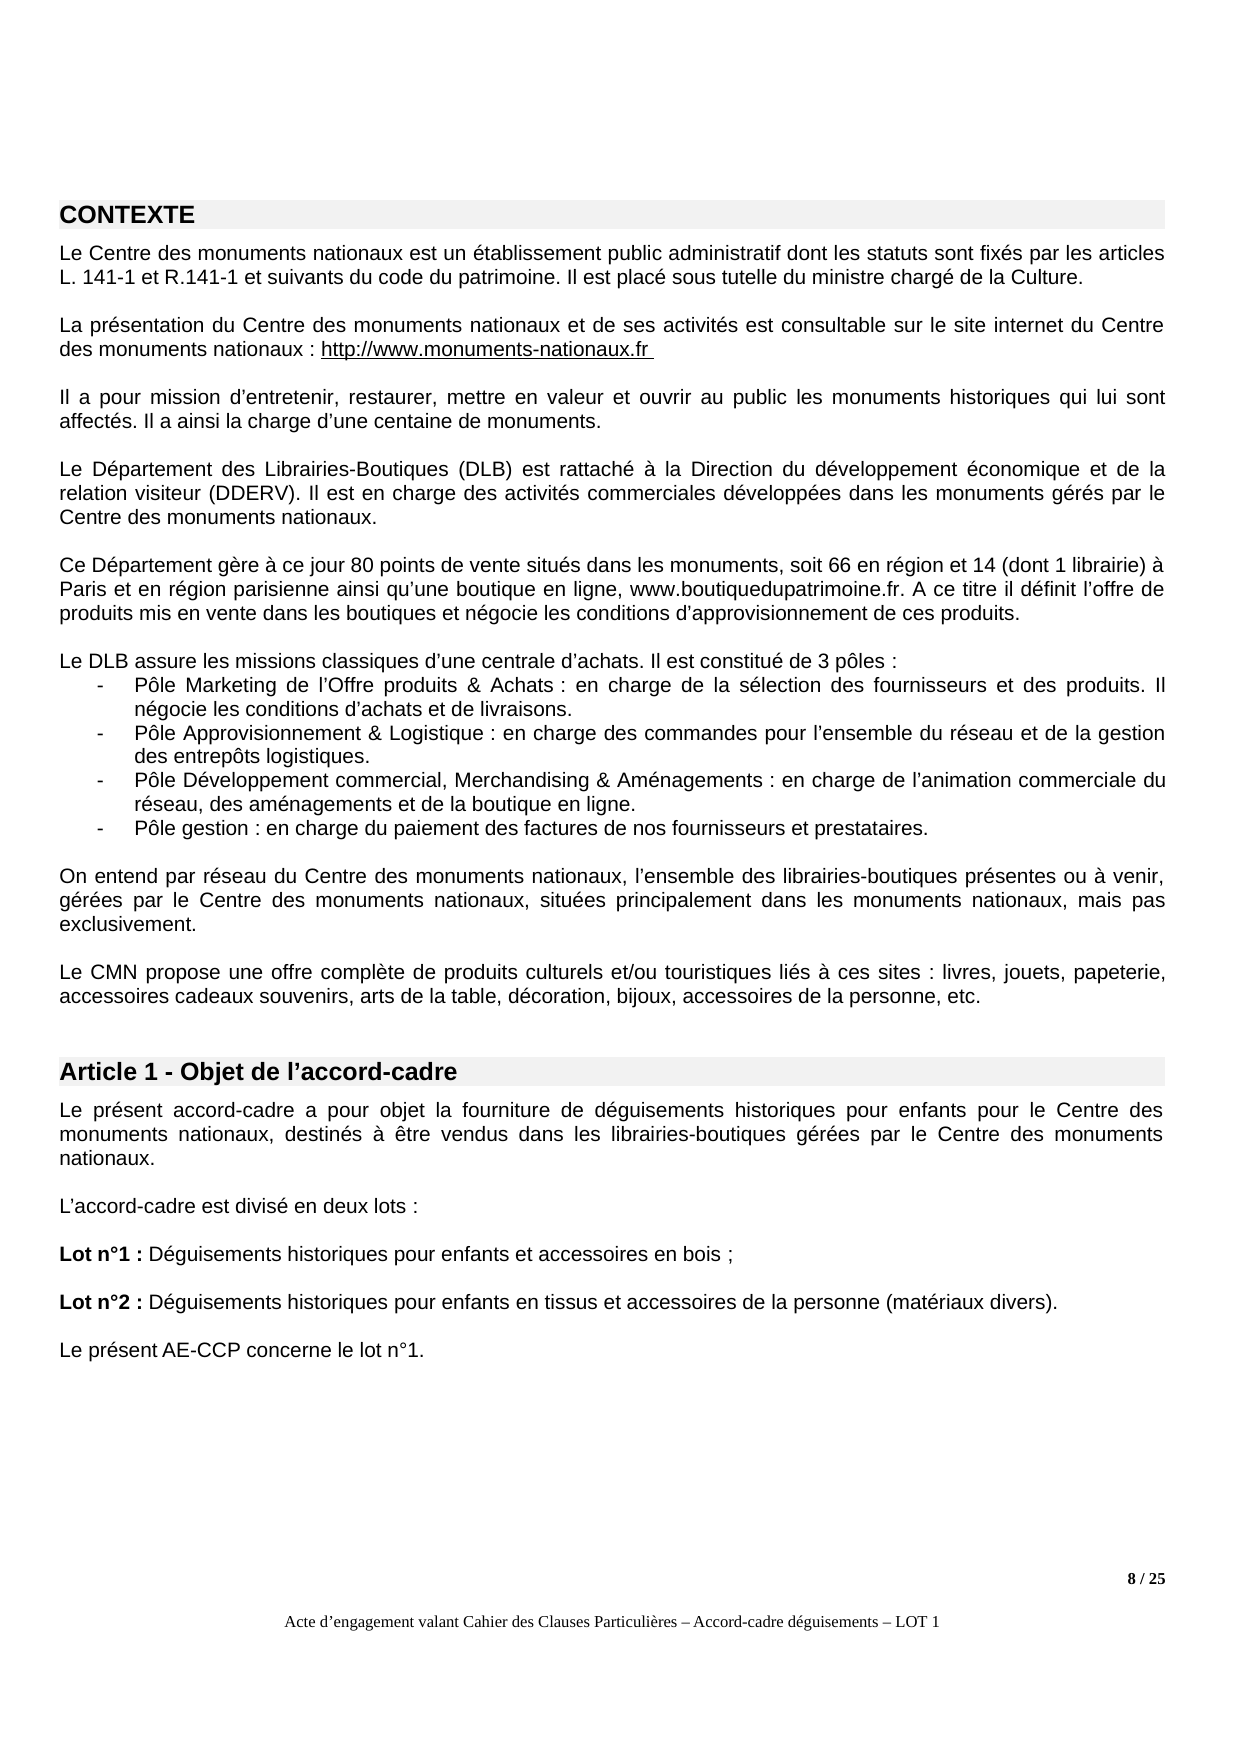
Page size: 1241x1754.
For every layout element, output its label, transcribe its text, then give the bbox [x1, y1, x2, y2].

list Pôle Développement commercial, Merchandising & Aménagements : en charge de l’animation commerciale du réseau, des aménagements et de la boutique en ligne. [97, 768, 1167, 816]
list Pôle Marketing de l’Offre produits & Achats : en charge de la sélection des fournisseurs et des produits. Il négocie les conditions d’achats et de livraisons. [97, 672, 1167, 720]
text Le DLB assure les missions classiques d’une centrale d’achats. Il est constitué de 3 pôles : [59, 648, 1167, 672]
text Il a pour mission d’entretenir, restaurer, mettre en valeur et ouvrir au public les monuments historiques qui lui sont affectés. Il a ainsi la charge d’une centaine de monuments. [59, 385, 1167, 433]
text Le Département des Librairies-Boutiques (DLB) est rattaché à la Direction du développement économique et de la relation visiteur (DDERV). Il est en charge des activités commerciales développées dans les monuments gérés par le Centre des monuments nationaux. [59, 457, 1167, 529]
text La présentation du Centre des monuments nationaux et de ses activités est consultable sur le site internet du Centre des monuments nationaux : http://www.monuments-nationaux.fr [59, 313, 1167, 361]
text Le présent AE-CCP concerne le lot n°1. [59, 1338, 1165, 1362]
text Lot n°2 : Déguisements historiques pour enfants en tissus et accessoires de la personne (matériaux divers). [59, 1290, 1165, 1314]
text Le CMN propose une offre complète de produits culturels et/ou touristiques liés à ces sites : livres, jouets, papeterie, accessoires cadeaux souvenirs, arts de la table, décoration, bijoux, accessoires de la personne, etc. [59, 960, 1167, 1008]
text Le Centre des monuments nationaux est un établissement public administratif dont les statuts sont fixés par les articles L. 141-1 et R.141-1 et suivants du code du patrimoine. Il est placé sous tutelle du ministre chargé de la Culture. [59, 241, 1167, 289]
text Lot n°1 : Déguisements historiques pour enfants et accessoires en bois ; [59, 1242, 1165, 1266]
text L’accord-cadre est divisé en deux lots : [59, 1194, 1165, 1218]
list Pôle Approvisionnement & Logistique : en charge des commandes pour l’ensemble du réseau et de la gestion des entrepôts logistiques. [97, 720, 1167, 768]
text On entend par réseau du Centre des monuments nationaux, l’ensemble des librairies-boutiques présentes ou à venir, gérées par le Centre des monuments nationaux, situées principalement dans les monuments nationaux, mais pas exclusivement. [59, 864, 1167, 936]
text Le présent accord-cadre a pour objet la fourniture de déguisements historiques pour enfants pour le Centre des monuments nationaux, destinés à être vendus dans les librairies-boutiques gérées par le Centre des monuments nationaux. [59, 1098, 1165, 1170]
subtitle CONTEXTE [59, 200, 1165, 229]
subtitle Article 1 - Objet de l’accord-cadre [59, 1057, 1165, 1086]
list Pôle gestion : en charge du paiement des factures de nos fournisseurs et prestataires. [97, 816, 1167, 840]
text Ce Département gère à ce jour 80 points de vente situés dans les monuments, soit 66 en région et 14 (dont 1 librairie) à Paris et en région parisienne ainsi qu’une boutique en ligne, www.boutiquedupatrimoine.fr. A ce titre il définit l’offre de produits mis en vente dans les boutiques et négocie les conditions d’approvisionnement de ces produits. [59, 553, 1167, 624]
